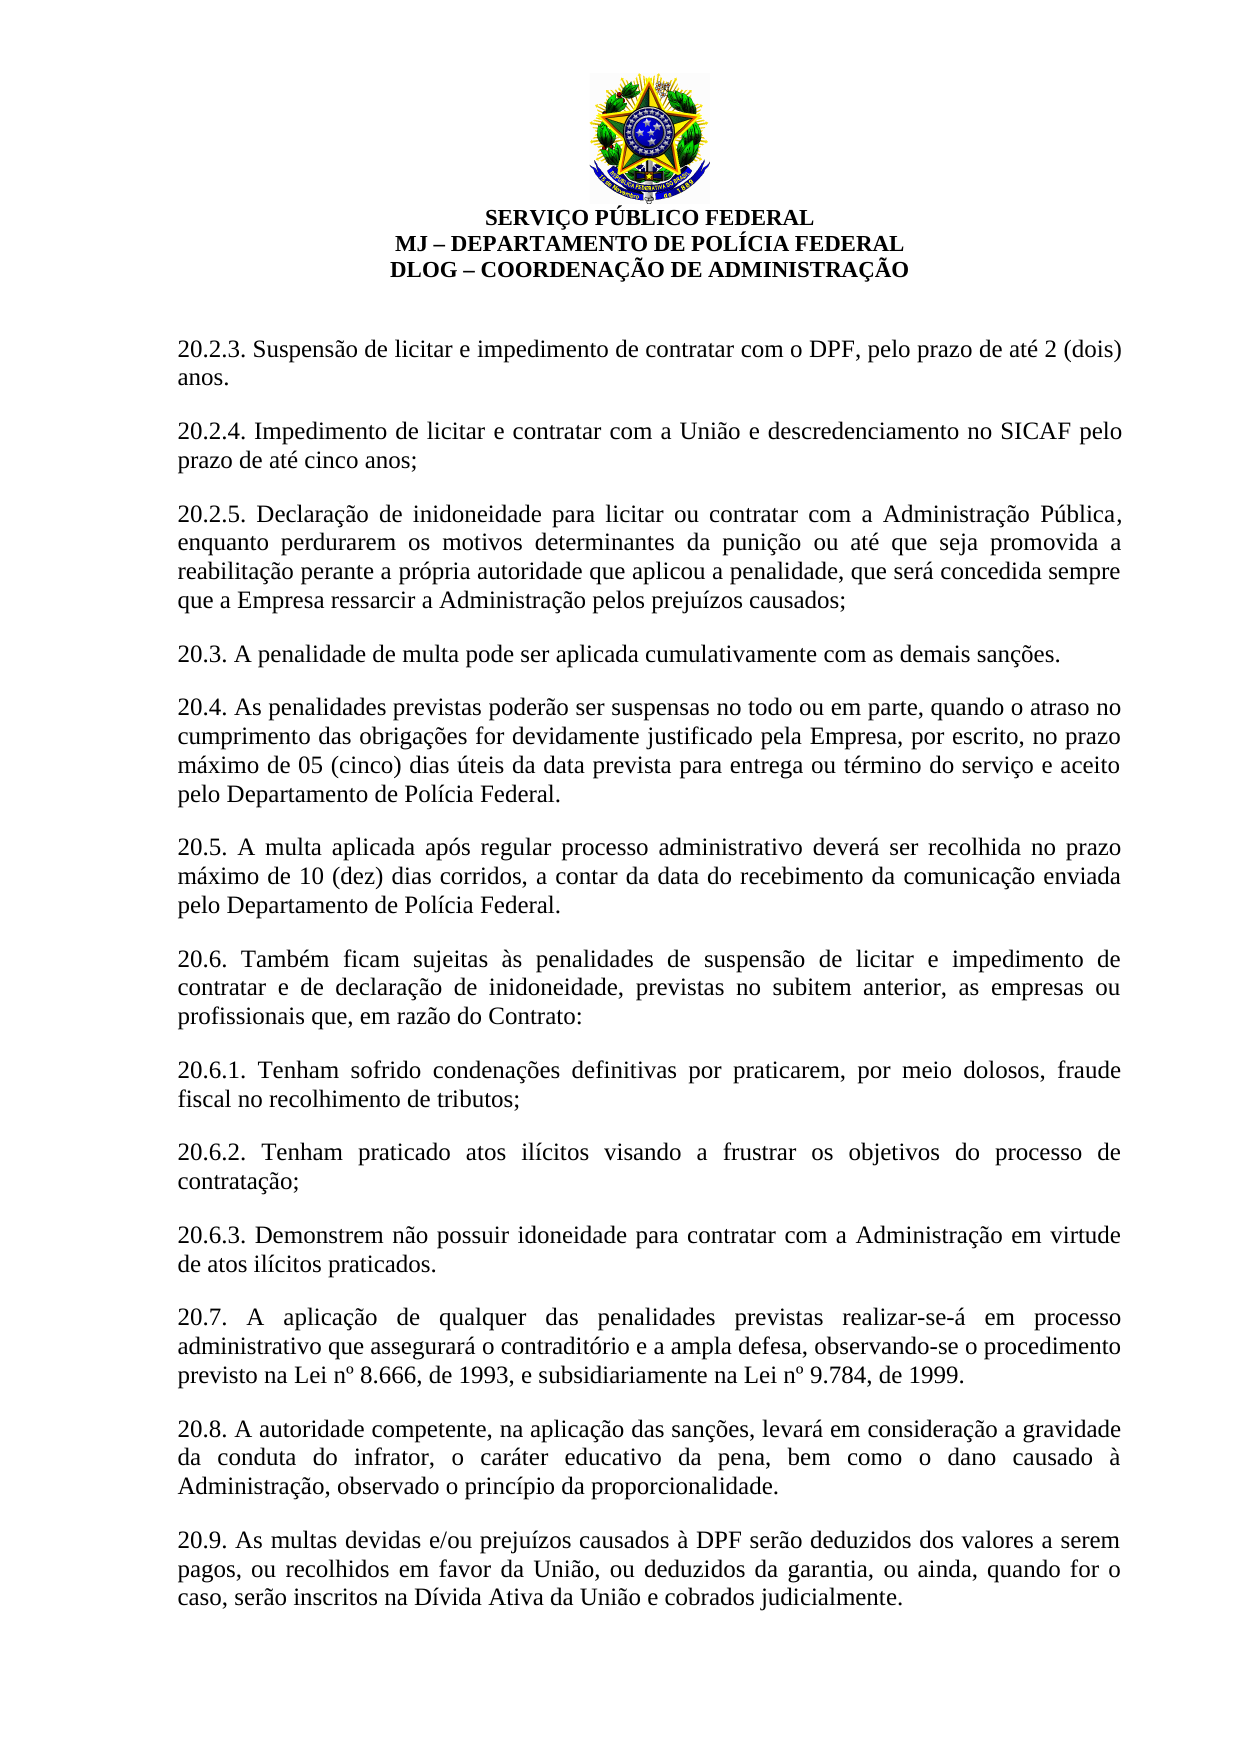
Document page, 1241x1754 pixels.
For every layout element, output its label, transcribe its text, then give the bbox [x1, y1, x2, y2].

text 20.6.1. Tenham sofrido condenações definitivas por praticarem, por meio dolosos, fraude fiscal no recolhimento de tributos; [177, 1055, 1122, 1112]
text 20.4. As penalidades previstas poderão ser suspensas no todo ou em parte, quando o atraso no cumprimento das obrigações for devidamente justificado pela Empresa, por escrito, no prazo máximo de 05 (cinco) dias úteis da data prevista para entrega ou término do serviço e aceito pelo Departamento de Polícia Federal. [177, 692, 1122, 807]
text 20.9. As multas devidas e/ou prejuízos causados à DPF serão deduzidos dos valores a serem pagos, ou recolhidos em favor da União, ou deduzidos da garantia, ou ainda, quando for o caso, serão inscritos na Dívida Ativa da União e cobrados judicialmente. [177, 1525, 1122, 1611]
text 20.6.2. Tenham praticado atos ilícitos visando a frustrar os objetivos do processo de contratação; [177, 1137, 1122, 1195]
text 20.5. A multa aplicada após regular processo administrativo deverá ser recolhida no prazo máximo de 10 (dez) dias corridos, a contar da data do recebimento da comunicação enviada pelo Departamento de Polícia Federal. [177, 832, 1122, 919]
text 20.3. A penalidade de multa pode ser aplicada cumulativamente com as demais sanções. [177, 639, 1122, 667]
text 20.2.4. Impedimento de licitar e contratar com a União e descredenciamento no SICAF pelo prazo de até cinco anos; [177, 416, 1122, 474]
text 20.6.3. Demonstrem não possuir idoneidade para contratar com a Administração em virtude de atos ilícitos praticados. [177, 1220, 1122, 1277]
text 20.2.3. Suspensão de licitar e impedimento de contratar com o DPF, pelo prazo de até 2 (dois) anos. [177, 334, 1122, 391]
text 20.2.5. Declaração de inidoneidade para licitar ou contratar com a Administração Pública, enquanto perdurarem os motivos determinantes da punição ou até que seja promovida a reabilitação perante a própria autoridade que aplicou a penalidade, que será concedida sempre que a Empresa ressarcir a Administração pelos prejuízos causados; [177, 499, 1122, 614]
picture [589, 73, 710, 204]
text 20.8. A autoridade competente, na aplicação das sanções, levará em consideração a gravidade da conduta do infrator, o caráter educativo da pena, bem como o dano causado à Administração, observado o princípio da proporcionalidade. [177, 1414, 1122, 1500]
text 20.7. A aplicação de qualquer das penalidades previstas realizar-se-á em processo administrativo que assegurará o contraditório e a ampla defesa, observando-se o procedimento previsto na Lei nº 8.666, de 1993, e subsidiariamente na Lei nº 9.784, de 1999. [177, 1302, 1122, 1389]
text 20.6. Também ficam sujeitas às penalidades de suspensão de licitar e impedimento de contratar e de declaração de inidoneidade, previstas no subitem anterior, as empresas ou profissionais que, em razão do Contrato: [177, 944, 1122, 1030]
